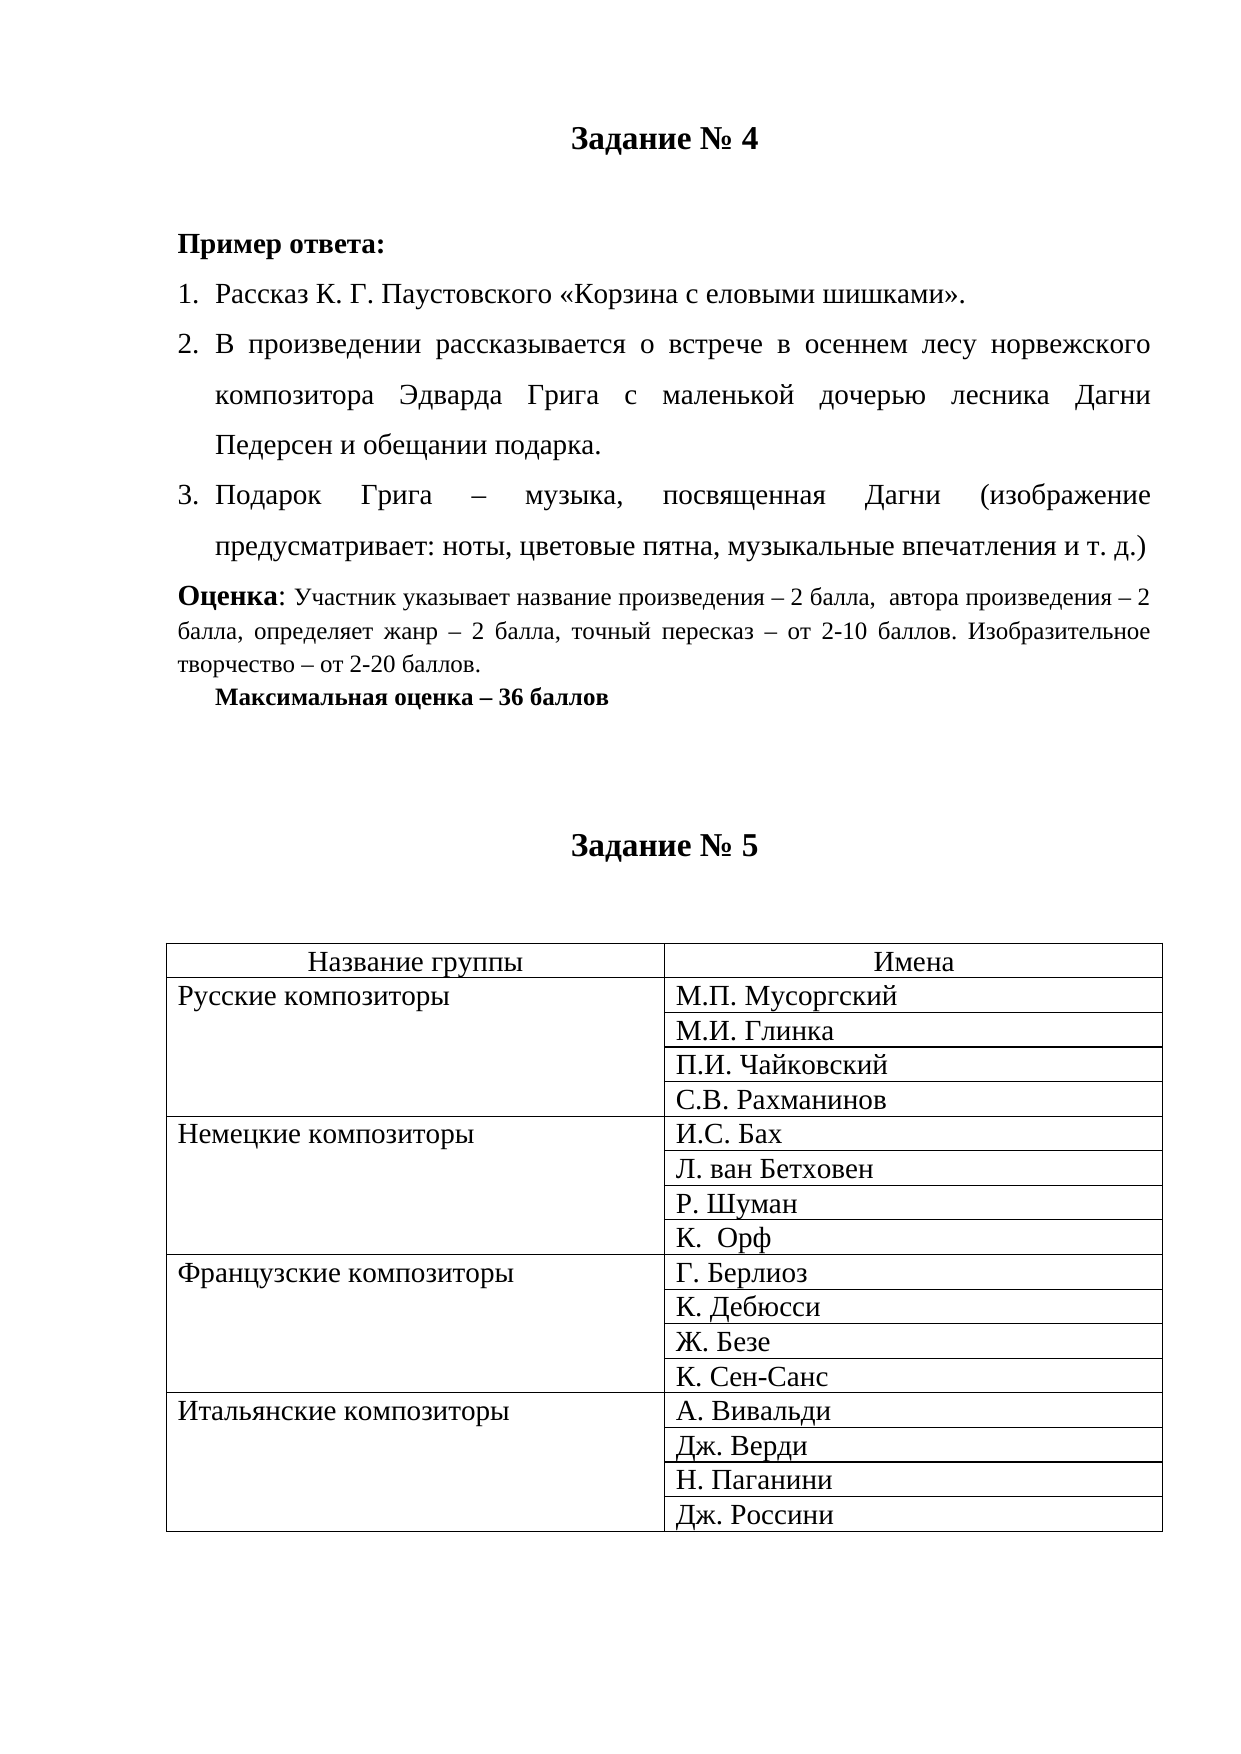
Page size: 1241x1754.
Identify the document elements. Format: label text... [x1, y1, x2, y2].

list Подарок Грига – музыка, посвященная Дагни (изображение предусматривает: ноты, цветовые пятна, музыкальные впечатления и т. д.) [177, 477, 1152, 561]
table_cell К. Дебюсси [665, 1290, 1162, 1323]
list Рассказ К. Г. Паустовского «Корзина с еловыми шишками». [177, 276, 1152, 310]
table_cell Н. Паганини [665, 1463, 1162, 1496]
table_cell Ж. Безе [665, 1324, 1162, 1358]
text Максимальная оценка – 36 баллов [215, 682, 1152, 711]
table_cell М.П. Мусоргский [665, 978, 1162, 1012]
table_cell Итальянские композиторы [167, 1393, 664, 1531]
text Оценка: Участник указывает название произведения – 2 балла, автора произведения – 2 балла, определяет жанр – 2 балла, точный пересказ – от 2-10 баллов. Изобразительное творчество – от 2-20 баллов. [177, 578, 1152, 678]
table_cell С.В. Рахманинов [665, 1082, 1162, 1116]
table_header Имена [665, 944, 1162, 977]
table_cell Русские композиторы [167, 978, 664, 1116]
table_cell Л. ван Бетховен [665, 1151, 1162, 1185]
table_header Название группы [167, 944, 664, 977]
table_cell Немецкие композиторы [167, 1117, 664, 1254]
list В произведении рассказывается о встрече в осеннем лесу норвежского композитора Эдварда Грига с маленькой дочерью лесника Дагни Педерсен и обещании подарка. [177, 327, 1152, 461]
table_cell Дж. Россини [665, 1497, 1162, 1531]
text Задание № 4 [177, 118, 1152, 156]
table_cell И.С. Бах [665, 1117, 1162, 1150]
text Пример ответа: [177, 226, 1152, 259]
text Задание № 5 [177, 826, 1152, 864]
table_cell К. Орф [665, 1220, 1162, 1254]
table_cell Дж. Верди [665, 1428, 1162, 1461]
table_cell М.И. Глинка [665, 1013, 1162, 1046]
table_cell К. Сен-Санс [665, 1359, 1162, 1392]
table_cell А. Вивальди [665, 1393, 1162, 1427]
table_cell Р. Шуман [665, 1186, 1162, 1219]
table_cell Французские композиторы [167, 1255, 664, 1392]
table_cell П.И. Чайковский [665, 1048, 1162, 1081]
table_cell Г. Берлиоз [665, 1255, 1162, 1288]
